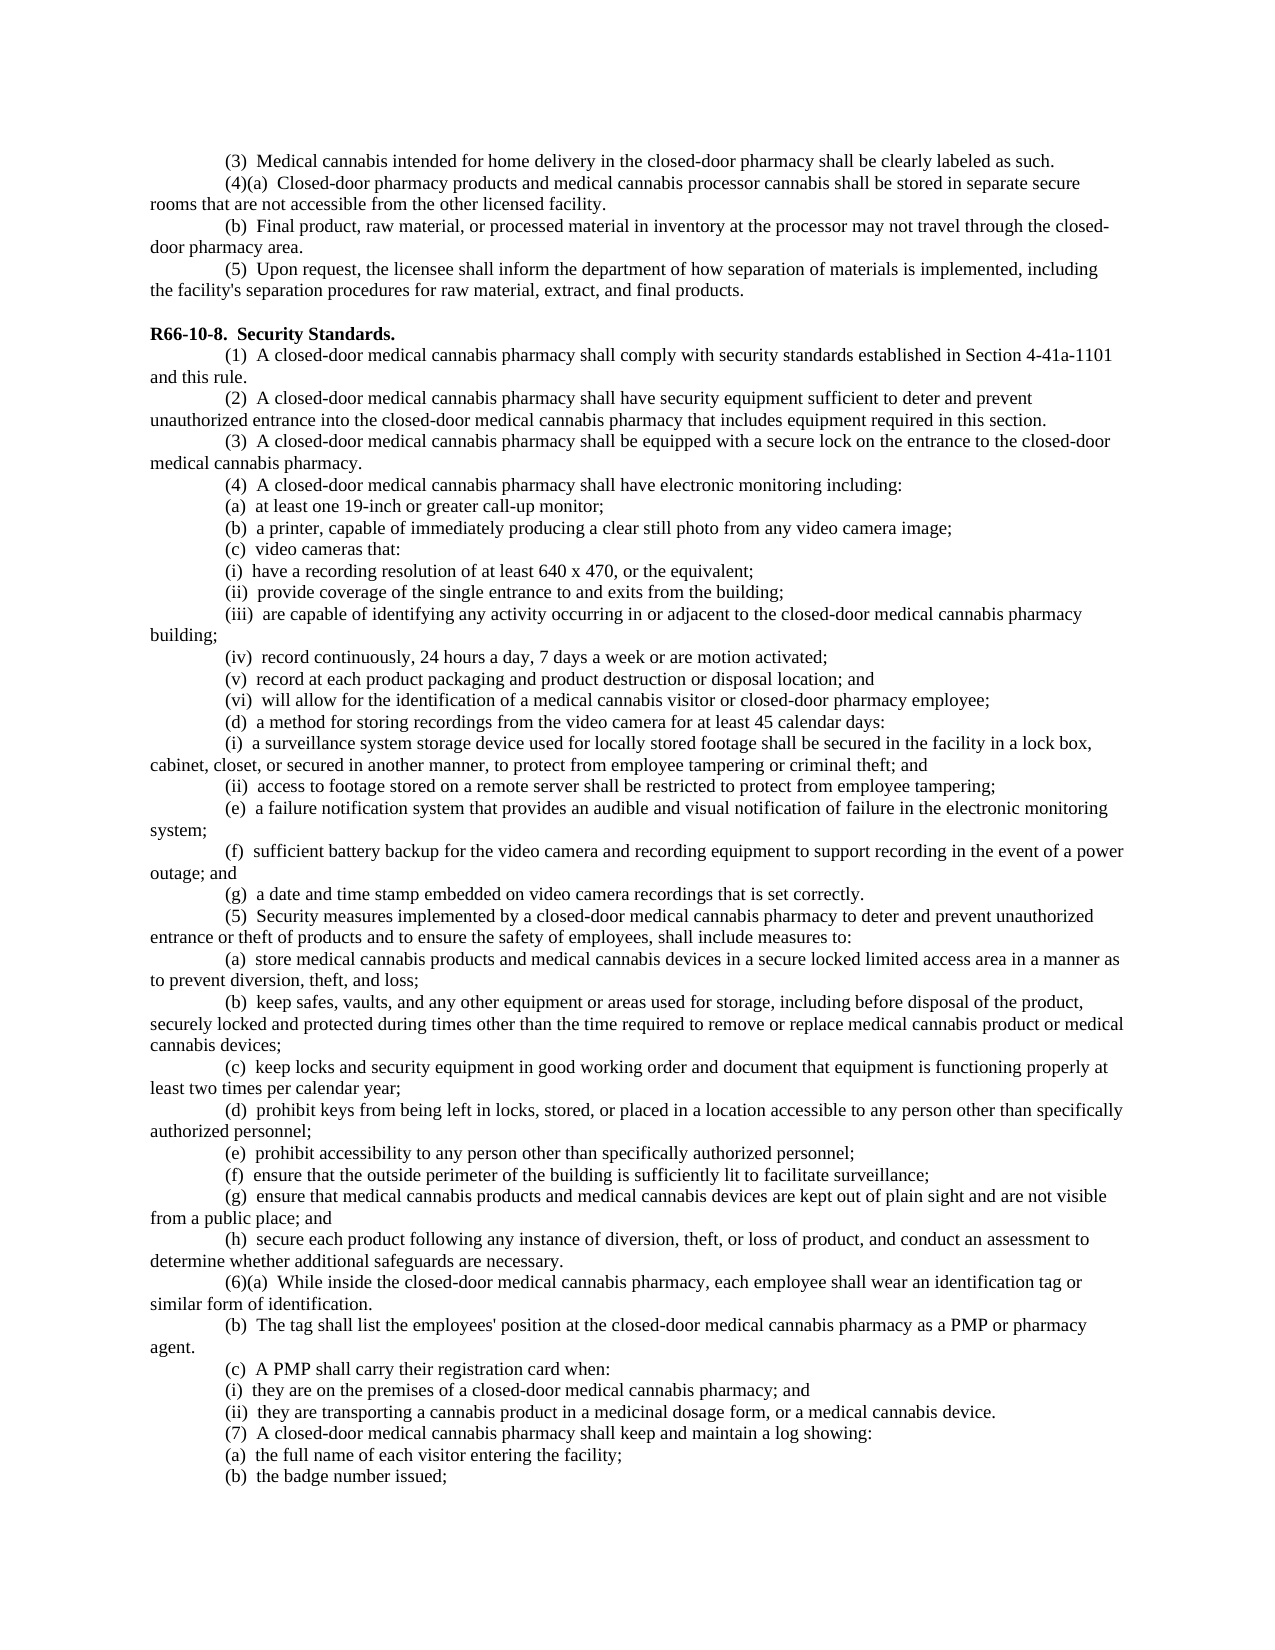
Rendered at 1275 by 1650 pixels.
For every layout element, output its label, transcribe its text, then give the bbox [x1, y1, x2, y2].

text (a) at least one 19-inch or greater call-up monitor; [150, 495, 1125, 517]
text (c) video cameras that: [150, 538, 1125, 560]
text (b) Final product, raw material, or processed material in inventory at the processor may not travel through the closed-door pharmacy area. [150, 215, 1125, 258]
text (v) record at each product packaging and product destruction or disposal location; and [150, 667, 1125, 689]
text (ii) they are transporting a cannabis product in a medicinal dosage form, or a medical cannabis device. [150, 1401, 1125, 1422]
text (1) A closed-door medical cannabis pharmacy shall comply with security standards established in Section 4-41a-1101 and this rule. [150, 344, 1125, 387]
text (b) The tag shall list the employees' position at the closed-door medical cannabis pharmacy as a PMP or pharmacy agent. [150, 1314, 1125, 1357]
text (a) the full name of each visitor entering the facility; [150, 1444, 1125, 1465]
text (h) secure each product following any instance of diversion, theft, or loss of product, and conduct an assessment to determine whether additional safeguards are necessary. [150, 1228, 1125, 1271]
text (3) A closed-door medical cannabis pharmacy shall be equipped with a secure lock on the entrance to the closed-door medical cannabis pharmacy. [150, 430, 1125, 473]
text (a) store medical cannabis products and medical cannabis devices in a secure locked limited access area in a manner as to prevent diversion, theft, and loss; [150, 948, 1125, 991]
text (i) they are on the premises of a closed-door medical cannabis pharmacy; and [150, 1379, 1125, 1401]
text (b) the badge number issued; [150, 1465, 1125, 1487]
text (f) ensure that the outside perimeter of the building is sufficiently lit to facilitate surveillance; [150, 1163, 1125, 1185]
text (g) a date and time stamp embedded on video camera recordings that is set correctly. [150, 883, 1125, 905]
text (g) ensure that medical cannabis products and medical cannabis devices are kept out of plain sight and are not visible from a public place; and [150, 1185, 1125, 1228]
text (ii) provide coverage of the single entrance to and exits from the building; [150, 581, 1125, 603]
text (3) Medical cannabis intended for home delivery in the closed-door pharmacy shall be clearly labeled as such. [150, 150, 1125, 172]
text (d) prohibit keys from being left in locks, stored, or placed in a location accessible to any person other than specifically authorized personnel; [150, 1099, 1125, 1142]
text (6)(a) While inside the closed-door medical cannabis pharmacy, each employee shall wear an identification tag or similar form of identification. [150, 1271, 1125, 1314]
text (2) A closed-door medical cannabis pharmacy shall have security equipment sufficient to deter and prevent unauthorized entrance into the closed-door medical cannabis pharmacy that includes equipment required in this section. [150, 387, 1125, 430]
text (d) a method for storing recordings from the video camera for at least 45 calendar days: [150, 711, 1125, 732]
text (b) keep safes, vaults, and any other equipment or areas used for storage, including before disposal of the product, securely locked and protected during times other than the time required to remove or replace medical cannabis product or medical cannabis devices; [150, 991, 1125, 1056]
text (5) Upon request, the licensee shall inform the department of how separation of materials is implemented, including the facility's separation procedures for raw material, extract, and final products. [150, 258, 1125, 301]
text (c) keep locks and security equipment in good working order and document that equipment is functioning properly at least two times per calendar year; [150, 1056, 1125, 1099]
text (4) A closed-door medical cannabis pharmacy shall have electronic monitoring including: [150, 473, 1125, 495]
text (iii) are capable of identifying any activity occurring in or adjacent to the closed-door medical cannabis pharmacy building; [150, 603, 1125, 646]
text (4)(a) Closed-door pharmacy products and medical cannabis processor cannabis shall be stored in separate secure rooms that are not accessible from the other licensed facility. [150, 172, 1125, 215]
text (i) have a recording resolution of at least 640 x 470, or the equivalent; [150, 560, 1125, 581]
text (e) prohibit accessibility to any person other than specifically authorized personnel; [150, 1142, 1125, 1163]
text (e) a failure notification system that provides an audible and visual notification of failure in the electronic monitoring system; [150, 797, 1125, 840]
text (i) a surveillance system storage device used for locally stored footage shall be secured in the facility in a lock box, cabinet, closet, or secured in another manner, to protect from employee tampering or criminal theft; and [150, 732, 1125, 775]
text (vi) will allow for the identification of a medical cannabis visitor or closed-door pharmacy employee; [150, 689, 1125, 711]
text (c) A PMP shall carry their registration card when: [150, 1357, 1125, 1379]
text (f) sufficient battery backup for the video camera and recording equipment to support recording in the event of a power outage; and [150, 840, 1125, 883]
text R66-10-8. Security Standards. [150, 322, 1125, 344]
text (7) A closed-door medical cannabis pharmacy shall keep and maintain a log showing: [150, 1422, 1125, 1444]
text (b) a printer, capable of immediately producing a clear still photo from any video camera image; [150, 517, 1125, 538]
text (5) Security measures implemented by a closed-door medical cannabis pharmacy to deter and prevent unauthorized entrance or theft of products and to ensure the safety of employees, shall include measures to: [150, 905, 1125, 948]
text (iv) record continuously, 24 hours a day, 7 days a week or are motion activated; [150, 646, 1125, 667]
text (ii) access to footage stored on a remote server shall be restricted to protect from employee tampering; [150, 775, 1125, 797]
